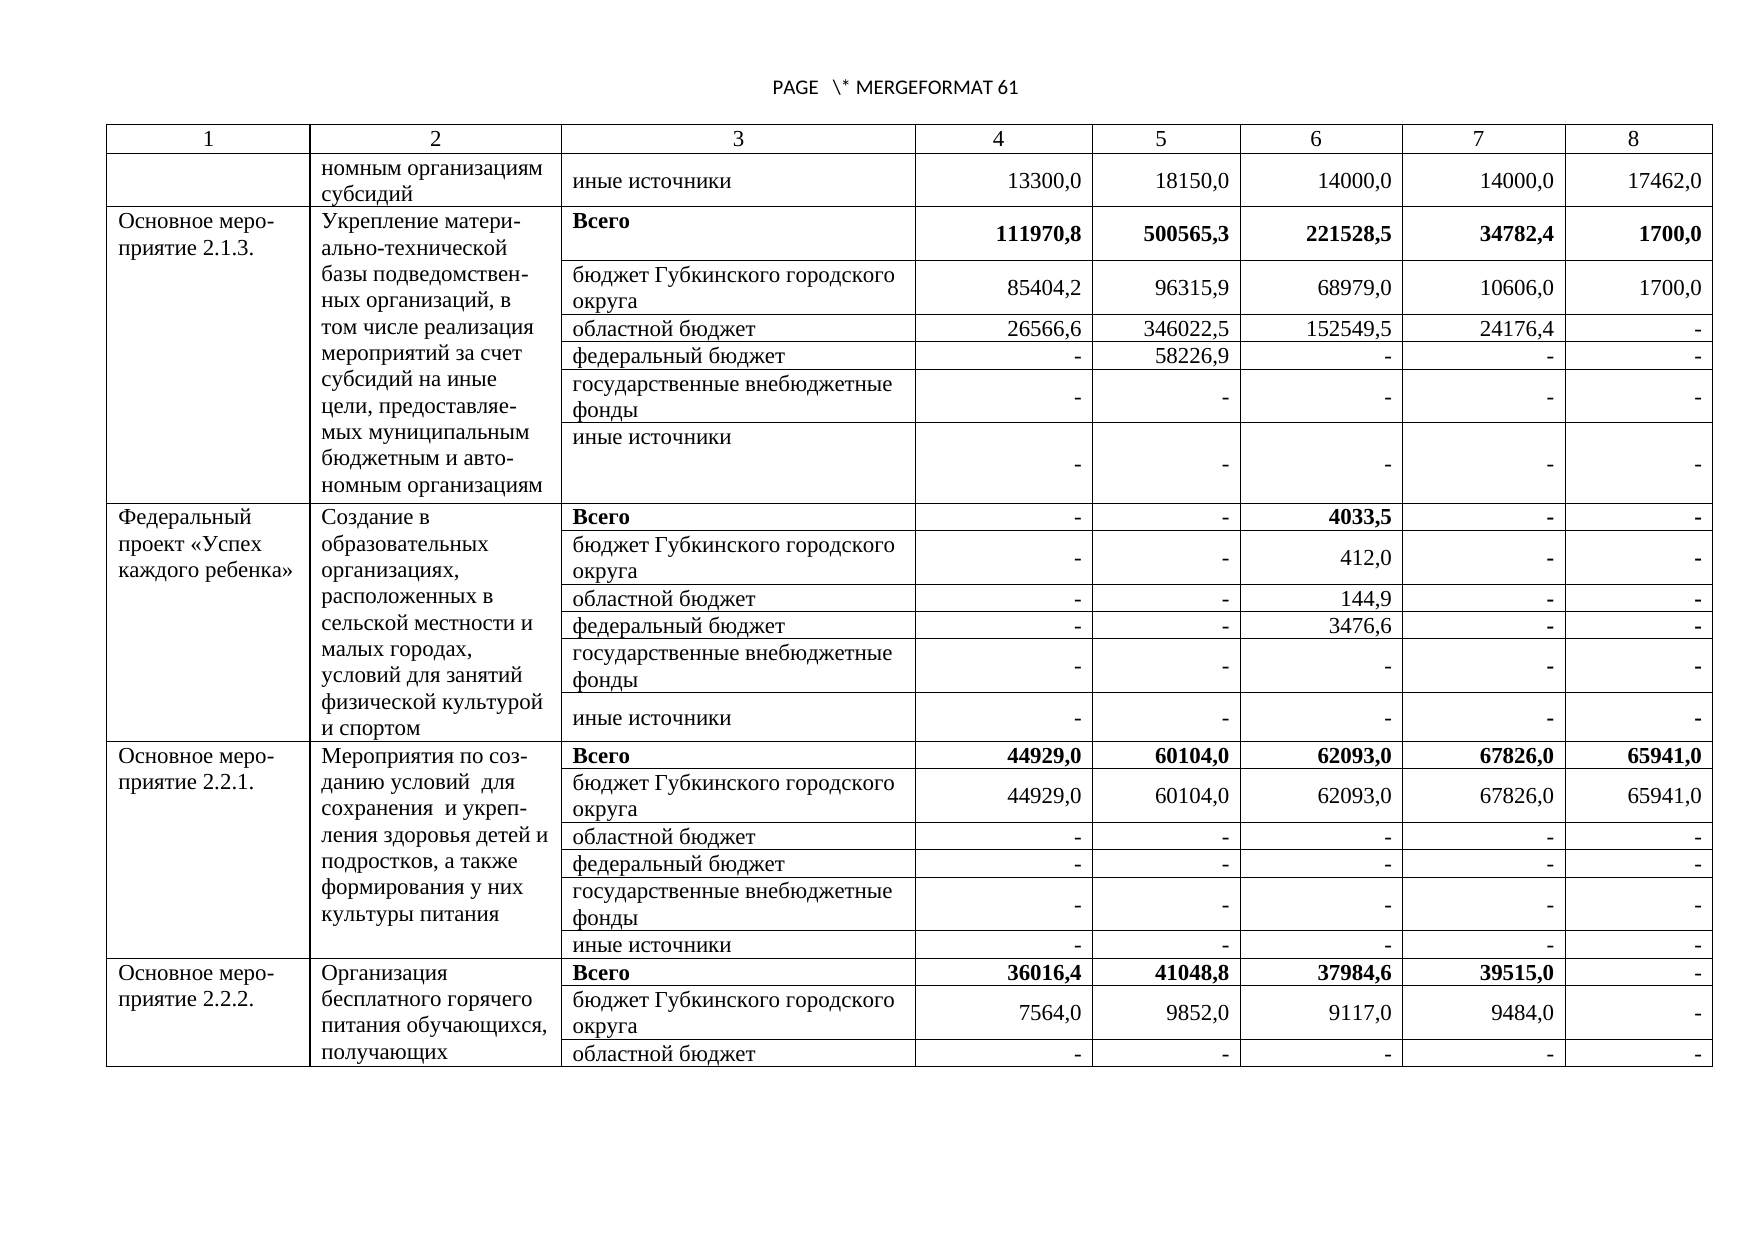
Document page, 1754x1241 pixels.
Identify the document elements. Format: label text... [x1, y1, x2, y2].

table_cell - [1403, 823, 1565, 849]
table_cell - [1093, 931, 1240, 958]
table_cell 17462,0 [1566, 154, 1712, 206]
table_cell - [1093, 585, 1240, 611]
table_cell 37984,6 [1241, 959, 1402, 985]
table_cell 9484,0 [1403, 986, 1565, 1039]
table_cell - [1093, 878, 1240, 930]
table_cell областной бюджет [562, 823, 915, 849]
table_cell 44929,0 [916, 769, 1092, 822]
table_cell 60104,0 [1093, 742, 1240, 768]
table_cell - [916, 639, 1092, 692]
table_cell государственные внебюджетные фонды [562, 639, 915, 692]
table_cell - [1566, 1040, 1712, 1066]
table_cell - [1566, 612, 1712, 638]
table_cell - [1566, 504, 1712, 530]
table_cell Создание в образовательных организациях, расположенных в сельской местности и малых городах, условий для занятий физической культурой и спортом [311, 504, 561, 741]
table_cell - [916, 693, 1092, 741]
table_cell - [1566, 878, 1712, 930]
table_cell - [1566, 823, 1712, 849]
table_cell 7564,0 [916, 986, 1092, 1039]
table_cell - [1403, 639, 1565, 692]
table_cell 62093,0 [1241, 742, 1402, 768]
table_cell 9117,0 [1241, 986, 1402, 1039]
table_cell 65941,0 [1566, 742, 1712, 768]
table_cell областной бюджет [562, 1040, 915, 1066]
table_cell государственные внебюджетные фонды [562, 370, 915, 422]
table_cell областной бюджет [562, 315, 915, 341]
table_cell 26566,6 [916, 315, 1092, 341]
table_cell - [916, 423, 1092, 502]
table_cell 41048,8 [1093, 959, 1240, 985]
table_cell - [1093, 504, 1240, 530]
table_cell - [916, 850, 1092, 877]
table_cell 14000,0 [1241, 154, 1402, 206]
table_cell - [1403, 504, 1565, 530]
table_cell - [1241, 1040, 1402, 1066]
table_cell 68979,0 [1241, 261, 1402, 314]
table_cell 36016,4 [916, 959, 1092, 985]
table_cell - [1566, 531, 1712, 583]
table_cell - [916, 342, 1092, 368]
table_cell - [1241, 639, 1402, 692]
table_cell 62093,0 [1241, 769, 1402, 822]
table_cell 500565,3 [1093, 207, 1240, 260]
table_cell - [916, 504, 1092, 530]
table_cell Всего [562, 742, 915, 768]
table_cell 39515,0 [1403, 959, 1565, 985]
table_header 1 [107, 125, 309, 152]
table_cell федеральный бюджет [562, 612, 915, 638]
table_cell 4033,5 [1241, 504, 1402, 530]
table_cell иные источники [562, 693, 915, 741]
table_cell иные источники [562, 154, 915, 206]
table_cell - [1403, 370, 1565, 422]
table_cell 18150,0 [1093, 154, 1240, 206]
table_cell - [1093, 639, 1240, 692]
table_header 8 [1566, 125, 1712, 152]
table_cell - [1241, 850, 1402, 877]
table_cell областной бюджет [562, 585, 915, 611]
table_cell Укрепление материально-технической базы подведомственных организаций, в том числе реализация мероприятий за счет субсидий на иные цели, предоставляемых муниципальным бюджетным и автономным организациям [311, 207, 561, 502]
table_cell Всего [562, 959, 915, 985]
table_cell бюджет Губкинского городского округа [562, 261, 915, 314]
table_cell - [1093, 693, 1240, 741]
table_cell бюджет Губкинского городского округа [562, 769, 915, 822]
table_cell - [916, 1040, 1092, 1066]
table_cell - [916, 531, 1092, 583]
table_header 6 [1241, 125, 1402, 152]
table_cell Организация бесплатного горячего питания обучающихся, получающих начальное общее образование в муниципальных образовательных организациях [311, 959, 561, 1066]
table_cell иные источники [562, 931, 915, 958]
table_cell бюджет Губкинского городского округа [562, 986, 915, 1039]
table_header 4 [916, 125, 1092, 152]
table_cell - [1566, 959, 1712, 985]
table_cell 34782,4 [1403, 207, 1565, 260]
table_cell - [916, 931, 1092, 958]
table_cell 14000,0 [1403, 154, 1565, 206]
table_cell бюджет Губкинского городского округа [562, 531, 915, 583]
table_cell - [1093, 370, 1240, 422]
table_cell - [1566, 693, 1712, 741]
table_cell - [1566, 370, 1712, 422]
table_cell - [1093, 423, 1240, 502]
table_cell 67826,0 [1403, 742, 1565, 768]
table_cell федеральный бюджет [562, 342, 915, 368]
table_cell - [1241, 878, 1402, 930]
table_cell - [1403, 342, 1565, 368]
table_header 3 [562, 125, 915, 152]
table_cell Основное мероприятие 2.2.2. [107, 959, 309, 1066]
table_cell 96315,9 [1093, 261, 1240, 314]
table_cell 13300,0 [916, 154, 1092, 206]
table_cell 152549,5 [1241, 315, 1402, 341]
table_cell - [1566, 423, 1712, 502]
table_cell - [1403, 693, 1565, 741]
table_cell - [1566, 931, 1712, 958]
table_cell Основное мероприятие 2.2.1. [107, 742, 309, 958]
table_cell 1700,0 [1566, 207, 1712, 260]
table_cell - [1241, 693, 1402, 741]
table_cell Мероприятия по созданию условий для сохранения и укрепления здоровья детей и подростков, а также формирования у них культуры питания [311, 742, 561, 958]
table_cell - [1566, 639, 1712, 692]
table_cell Федеральный проект «Успех каждого ребенка» [107, 504, 309, 741]
table_cell - [1566, 986, 1712, 1039]
table_cell 85404,2 [916, 261, 1092, 314]
table_cell 111970,8 [916, 207, 1092, 260]
table_cell - [1093, 1040, 1240, 1066]
table_cell - [1566, 585, 1712, 611]
table_cell - [1403, 585, 1565, 611]
table_header 2 [311, 125, 561, 152]
table_cell - [916, 878, 1092, 930]
table_cell - [1566, 315, 1712, 341]
table_cell Основное мероприятие 2.1.3. [107, 207, 309, 502]
table_cell 1700,0 [1566, 261, 1712, 314]
table_cell 67826,0 [1403, 769, 1565, 822]
table_cell государственные внебюджетные фонды [562, 878, 915, 930]
table_cell 9852,0 [1093, 986, 1240, 1039]
table_cell 24176,4 [1403, 315, 1565, 341]
table_cell - [1093, 612, 1240, 638]
table_cell - [1093, 850, 1240, 877]
table_cell 3476,6 [1241, 612, 1402, 638]
table_cell 65941,0 [1566, 769, 1712, 822]
table_cell - [1093, 531, 1240, 583]
table_cell 412,0 [1241, 531, 1402, 583]
table_cell - [1241, 423, 1402, 502]
table_cell иные источники [562, 423, 915, 502]
table_cell - [1241, 931, 1402, 958]
table_cell Всего [562, 207, 915, 260]
table_cell 44929,0 [916, 742, 1092, 768]
table_cell - [1403, 931, 1565, 958]
table_cell - [1403, 850, 1565, 877]
table_cell - [1403, 1040, 1565, 1066]
table_cell - [1241, 342, 1402, 368]
table_cell федеральный бюджет [562, 850, 915, 877]
table_cell - [1403, 612, 1565, 638]
table_cell - [1403, 531, 1565, 583]
table_cell 60104,0 [1093, 769, 1240, 822]
table_cell - [916, 612, 1092, 638]
table_header 7 [1403, 125, 1565, 152]
table_cell - [1241, 370, 1402, 422]
table_cell 221528,5 [1241, 207, 1402, 260]
table_cell - [1566, 850, 1712, 877]
table_cell - [1241, 823, 1402, 849]
table_cell - [1566, 342, 1712, 368]
table_cell - [916, 823, 1092, 849]
table_cell - [1403, 423, 1565, 502]
table_cell Всего [562, 504, 915, 530]
table_cell - [916, 370, 1092, 422]
table_cell 10606,0 [1403, 261, 1565, 314]
table_cell 346022,5 [1093, 315, 1240, 341]
table_cell - [1093, 823, 1240, 849]
table_cell 144,9 [1241, 585, 1402, 611]
table_cell 58226,9 [1093, 342, 1240, 368]
table_cell - [1403, 878, 1565, 930]
table_cell - [916, 585, 1092, 611]
table_header 5 [1093, 125, 1240, 152]
